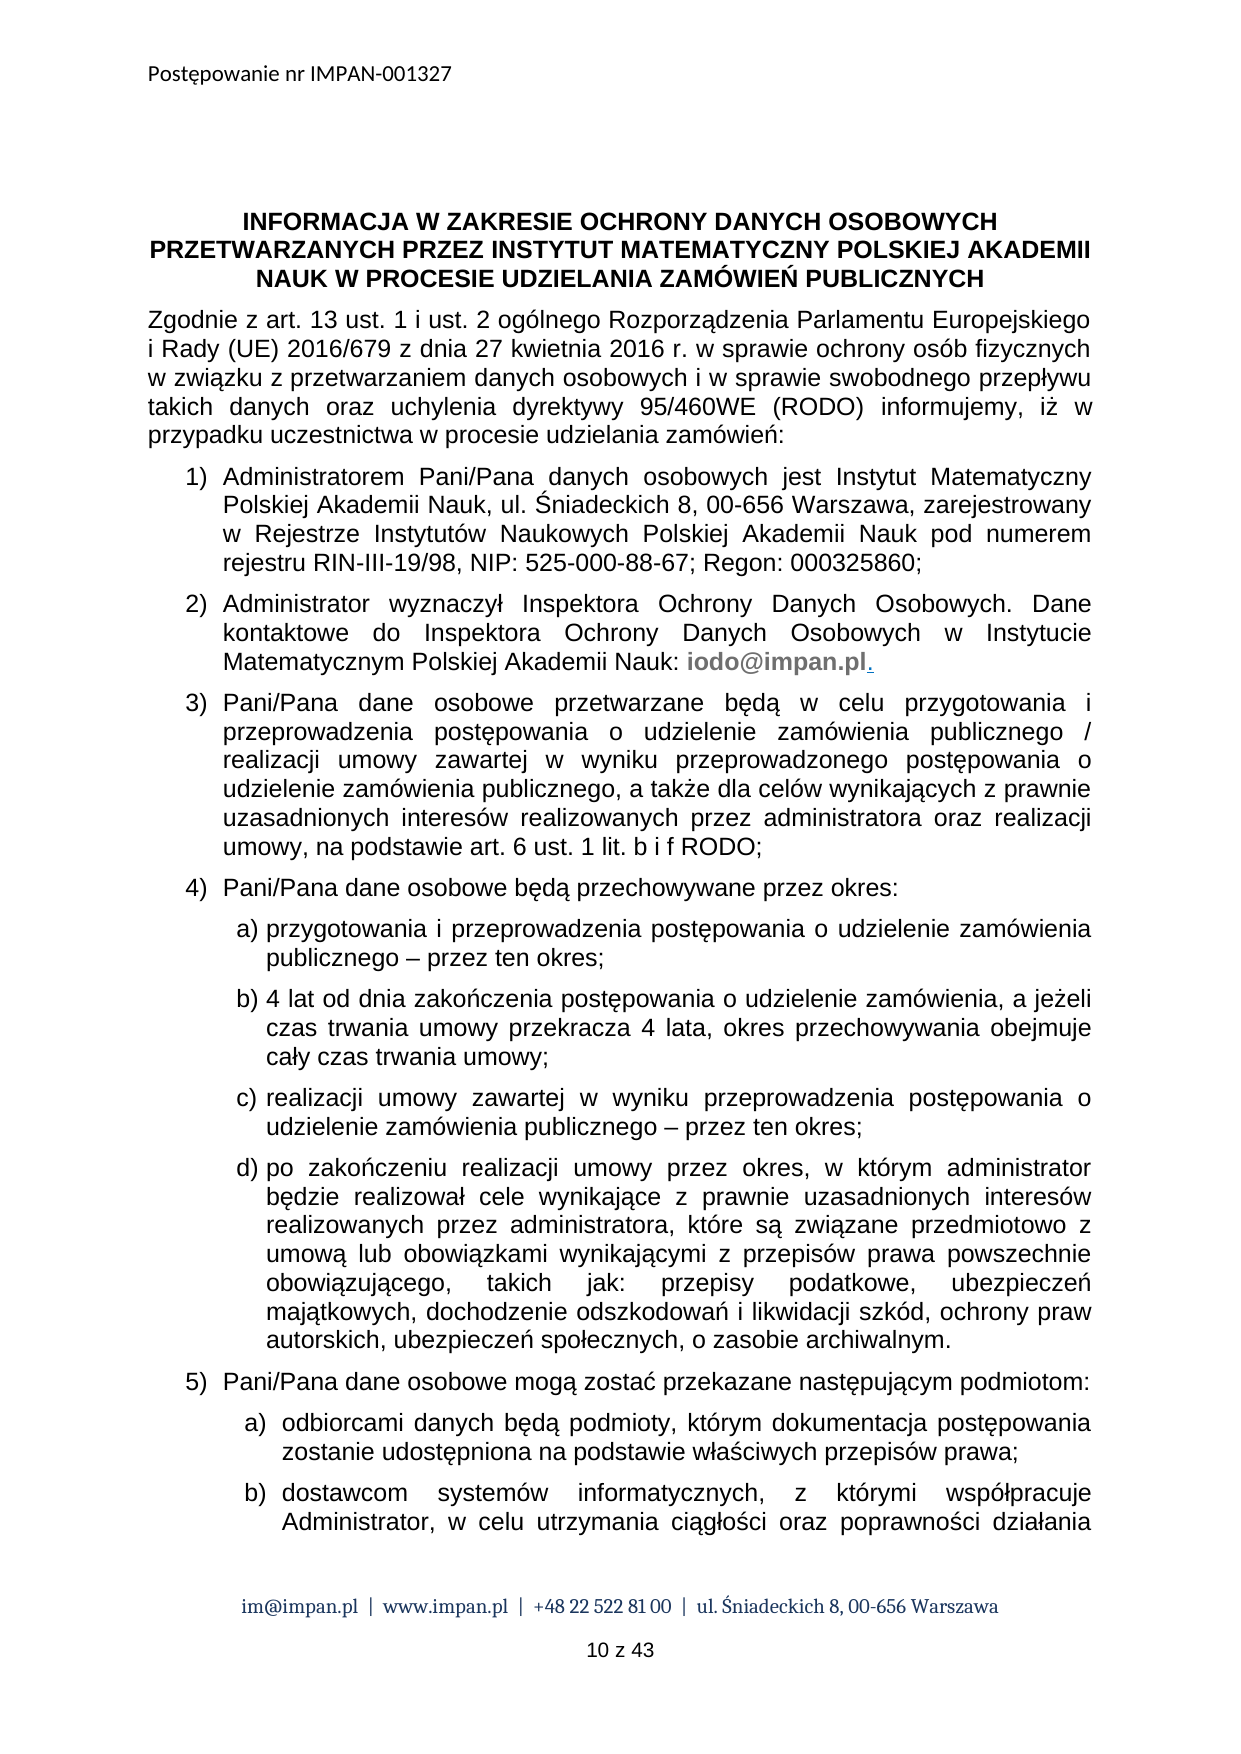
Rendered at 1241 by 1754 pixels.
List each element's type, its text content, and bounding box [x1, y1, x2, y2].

list realizacji umowy zawartej w wyniku przeprowadzenia postępowania o udzielenie zamówienia publicznego – przez ten okres; [236, 1083, 1093, 1141]
list Administratorem Pani/Pana danych osobowych jest Instytut Matematyczny Polskiej Akademii Nauk, ul. Śniadeckich 8, 00-656 Warszawa, zarejestrowany w Rejestrze Instytutów Naukowych Polskiej Akademii Nauk pod numerem rejestru RIN-III-19/98, NIP: 525-000-88-67; Regon: 000325860; [185, 462, 1093, 577]
list Pani/Pana dane osobowe przetwarzane będą w celu przygotowania i przeprowadzenia postępowania o udzielenie zamówienia publicznego / realizacji umowy zawartej w wyniku przeprowadzonego postępowania o udzielenie zamówienia publicznego, a także dla celów wynikających z prawnie uzasadnionych interesów realizowanych przez administratora oraz realizacji umowy, na podstawie art. 6 ust. 1 lit. b i f RODO; [185, 688, 1093, 861]
text INFORMACJA W ZAKRESIE OCHRONY DANYCH OSOBOWYCH PRZETWARZANYCH PRZEZ INSTYTUT MATEMATYCZNY POLSKIEJ AKADEMII NAUK W PROCESIE UDZIELANIA ZAMÓWIEŃ PUBLICZNYCH [148, 207, 1093, 293]
text Zgodnie z art. 13 ust. 1 i ust. 2 ogólnego Rozporządzenia Parlamentu Europejskiego i Rady (UE) 2016/679 z dnia 27 kwietnia 2016 r. w sprawie ochrony osób fizycznych w związku z przetwarzaniem danych osobowych i w sprawie swobodnego przepływu takich danych oraz uchylenia dyrektywy 95/460WE (RODO) informujemy, iż w przypadku uczestnictwa w procesie udzielania zamówień: [148, 306, 1093, 449]
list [244, 1478, 1093, 1536]
list po zakończeniu realizacji umowy przez okres, w którym administrator będzie realizował cele wynikające z prawnie uzasadnionych interesów realizowanych przez administratora, które są związane przedmiotowo z umową lub obowiązkami wynikającymi z przepisów prawa powszechnie obowiązującego, takich jak: przepisy podatkowe, ubezpieczeń majątkowych, dochodzenie odszkodowań i likwidacji szkód, ochrony praw autorskich, ubezpieczeń społecznych, o zasobie archiwalnym. [236, 1153, 1093, 1354]
list Pani/Pana dane osobowe mogą zostać przekazane następującym podmiotom: [185, 1367, 1093, 1396]
list przygotowania i przeprowadzenia postępowania o udzielenie zamówienia publicznego – przez ten okres; [236, 914, 1093, 972]
list Administrator wyznaczył Inspektora Ochrony Danych Osobowych. Dane kontaktowe do Inspektora Ochrony Danych Osobowych w Instytucie Matematycznym Polskiej Akademii Nauk: iodo@impan.pl. [185, 589, 1093, 676]
list 4 lat od dnia zakończenia postępowania o udzielenie zamówienia, a jeżeli czas trwania umowy przekracza 4 lata, okres przechowywania obejmuje cały czas trwania umowy; [236, 984, 1093, 1071]
list Pani/Pana dane osobowe będą przechowywane przez okres: [185, 873, 1093, 902]
list odbiorcami danych będą podmioty, którym dokumentacja postępowania zostanie udostępniona na podstawie właściwych przepisów prawa; [244, 1408, 1093, 1466]
